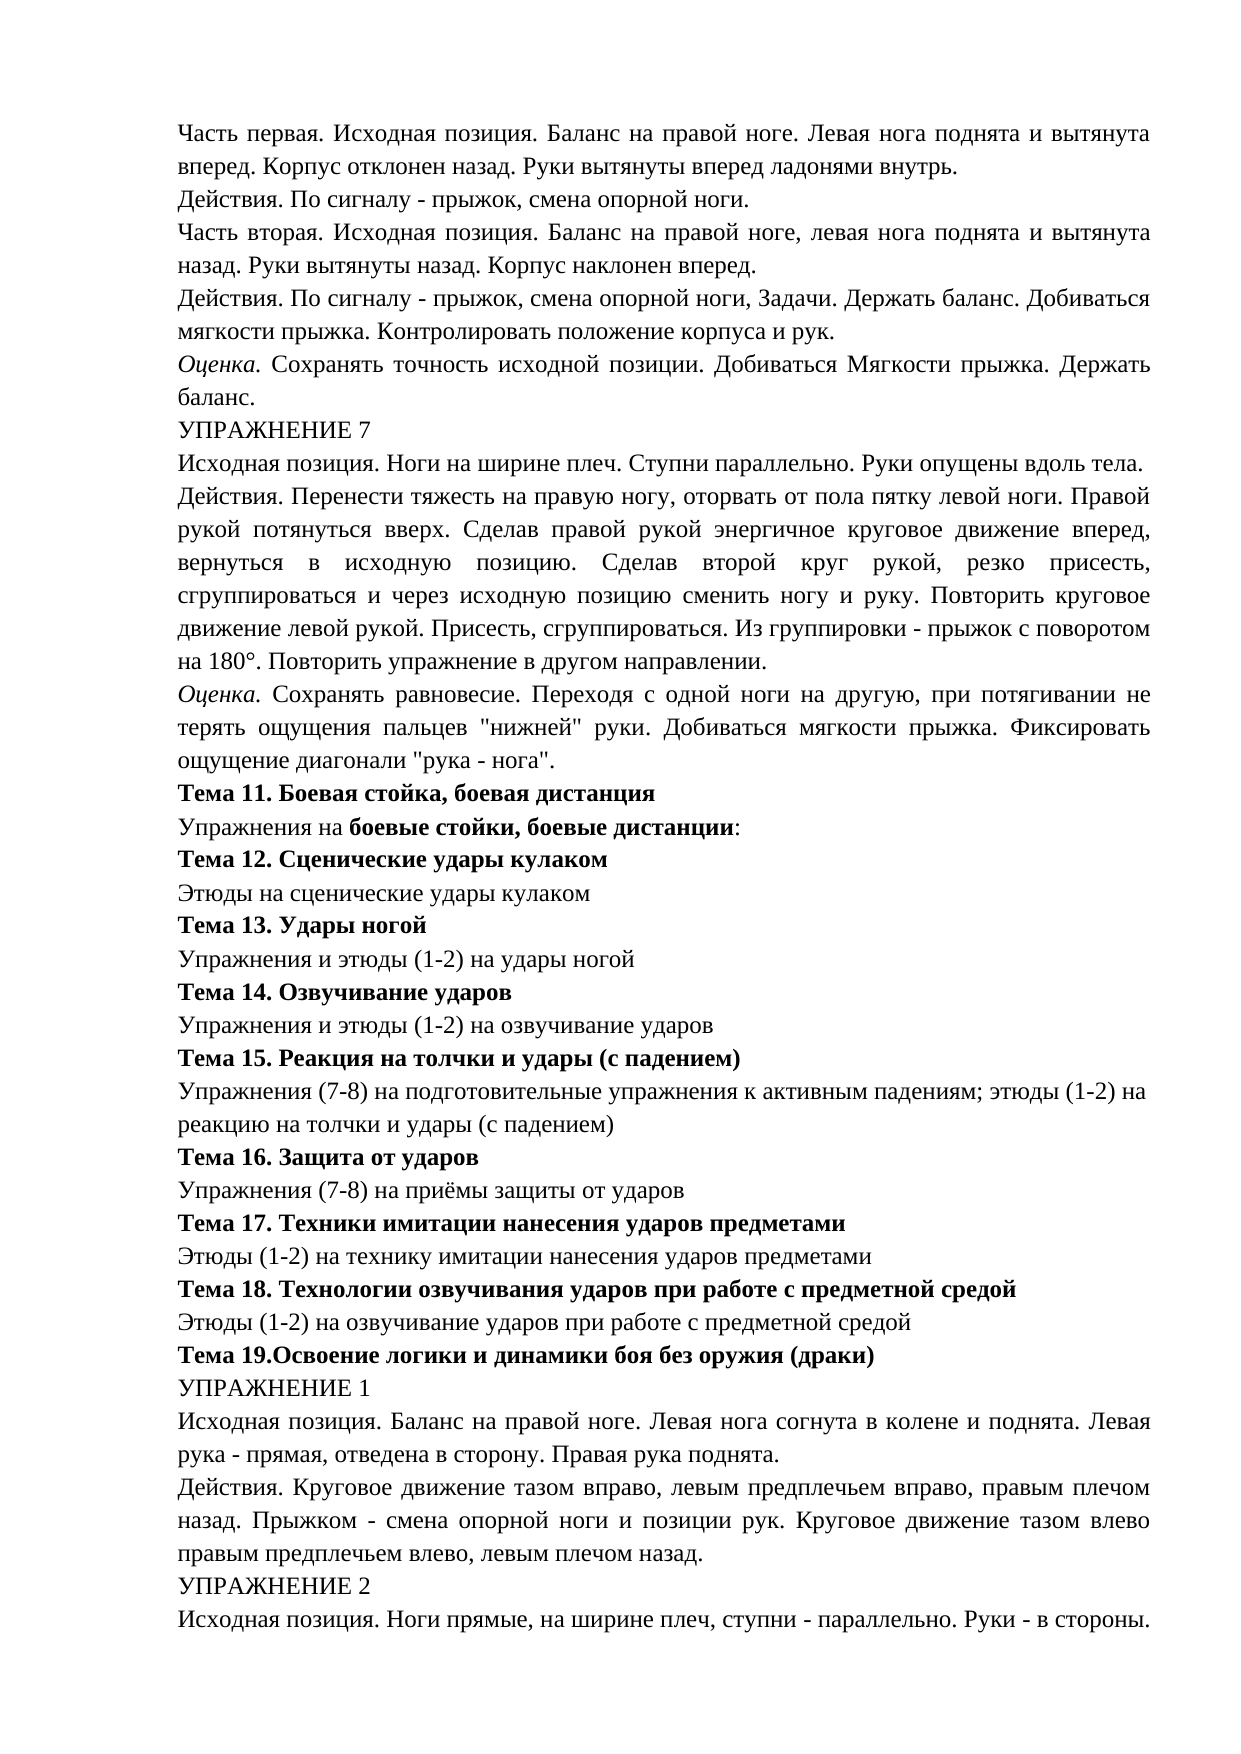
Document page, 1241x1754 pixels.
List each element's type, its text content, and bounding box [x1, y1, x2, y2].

text Тема 12. Сценические удары кулаком [177, 844, 1152, 873]
text Часть вторая. Исходная позиция. Баланс на правой ноге, левая нога поднята и вытянута назад. Руки вытянуты назад. Корпус наклонен вперед. [177, 217, 1152, 279]
text УПРАЖНЕНИЕ 1 [177, 1373, 1152, 1402]
text Тема 19.Освоение логики и динамики боя без оружия (драки) [177, 1340, 1152, 1369]
text Упражнения на боевые стойки, боевые дистанции: [177, 812, 1152, 840]
text Действия. Перенести тяжесть на правую ногу, оторвать от пола пятку левой ноги. Правой рукой потянуться вверх. Сделав правой рукой энергичное круговое движение вперед, вернуться в исходную позицию. Сделав второй круг рукой, резко присесть, сгруппироваться и через исходную позицию сменить ногу и руку. Повторить круговое движение левой рукой. Присесть, сгруппироваться. Из группировки - прыжок с поворотом на 180°. Повторить упражнение в другом направлении. [177, 481, 1152, 675]
text Действия. По сигналу - прыжок, смена опорной ноги. [177, 184, 1152, 213]
text Оценка. Сохранять точность исходной позиции. Добиваться Мягкости прыжка. Держать баланс. [177, 349, 1152, 411]
text Упражнения и этюды (1-2) на озвучивание ударов [177, 1010, 1152, 1038]
text Действия. Круговое движение тазом вправо, левым предплечьем вправо, правым плечом назад. Прыжком - смена опорной ноги и позиции рук. Круговое движение тазом влево правым предплечьем влево, левым плечом назад. [177, 1472, 1152, 1567]
text Тема 11. Боевая стойка, боевая дистанция [177, 778, 1152, 807]
text Тема 13. Удары ногой [177, 911, 1152, 939]
text Этюды (1-2) на технику имитации нанесения ударов предметами [177, 1241, 1152, 1269]
text Тема 17. Техники имитации нанесения ударов предметами [177, 1208, 1152, 1237]
text Часть первая. Исходная позиция. Баланс на правой ноге. Левая нога поднята и вытянута вперед. Корпус отклонен назад. Руки вытянуты вперед ладонями внутрь. [177, 118, 1152, 180]
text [177, 1604, 1152, 1633]
text Упражнения (7-8) на приёмы защиты от ударов [177, 1175, 1152, 1203]
text Этюды (1-2) на озвучивание ударов при работе с предметной средой [177, 1307, 1152, 1336]
text Тема 14. Озвучивание ударов [177, 977, 1152, 1005]
text Действия. По сигналу - прыжок, смена опорной ноги, Задачи. Держать баланс. Добиваться мягкости прыжка. Контролировать положение корпуса и рук. [177, 283, 1152, 345]
text Оценка. Сохранять равновесие. Переходя с одной ноги на другую, при потягивании не терять ощущения пальцев "нижней" руки. Добиваться мягкости прыжка. Фиксировать ощущение диагонали "рука - нога". [177, 679, 1152, 774]
text Исходная позиция. Ноги на ширине плеч. Ступни параллельно. Руки опущены вдоль тела. [177, 448, 1152, 477]
text Упражнения (7-8) на подготовительные упражнения к активным падениям; этюды (1-2) на реакцию на толчки и удары (с падением) [177, 1076, 1152, 1137]
text УПРАЖНЕНИЕ 2 [177, 1571, 1152, 1600]
text УПРАЖНЕНИЕ 7 [177, 415, 1152, 444]
text Тема 16. Защита от ударов [177, 1142, 1152, 1171]
text Этюды на сценические удары кулаком [177, 878, 1152, 906]
text Исходная позиция. Баланс на правой ноге. Левая нога согнута в колене и поднята. Левая рука - прямая, отведена в сторону. Правая рука поднята. [177, 1406, 1152, 1468]
text Тема 18. Технологии озвучивания ударов при работе с предметной средой [177, 1274, 1152, 1303]
text Упражнения и этюды (1-2) на удары ногой [177, 944, 1152, 972]
text Тема 15. Реакция на толчки и удары (с падением) [177, 1043, 1152, 1071]
